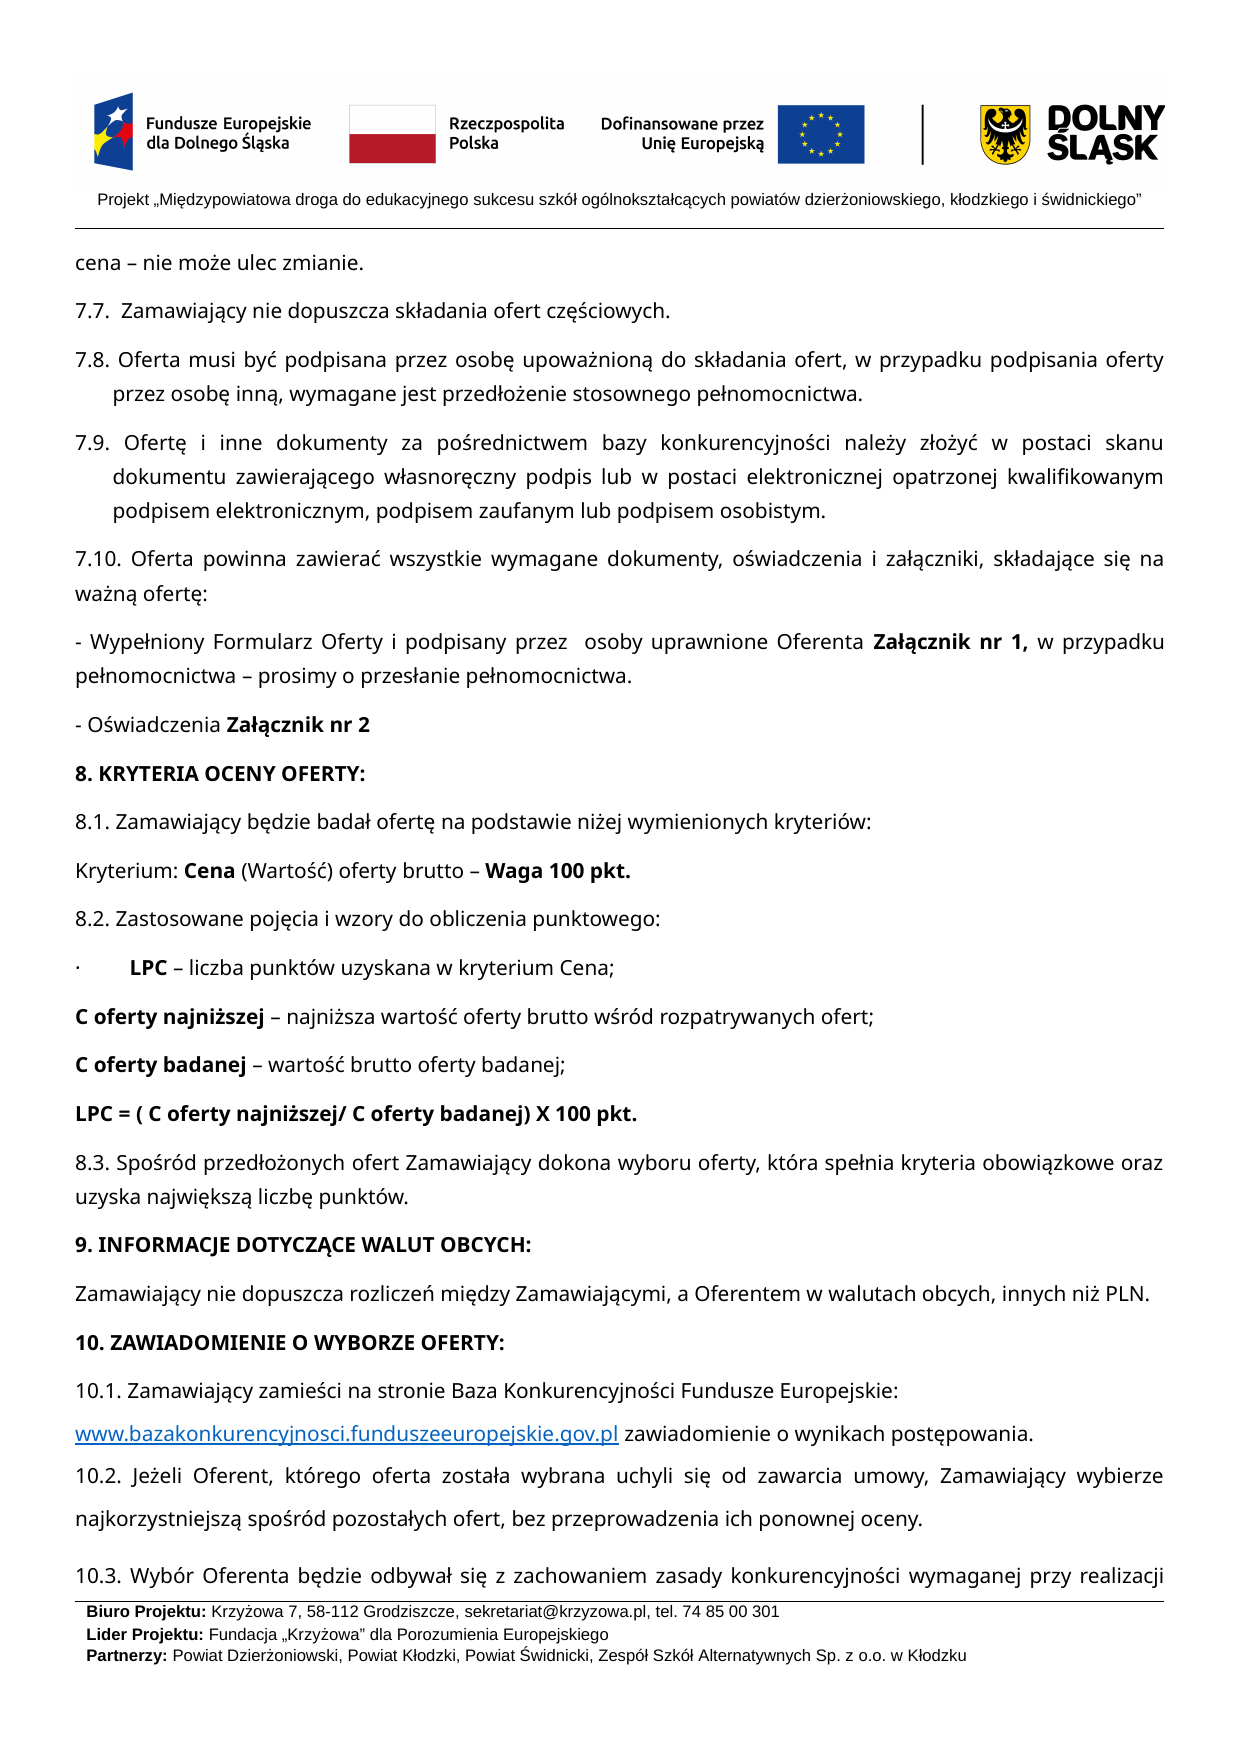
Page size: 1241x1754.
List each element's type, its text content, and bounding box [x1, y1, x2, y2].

text Zamawiający nie dopuszcza rozliczeń między Zamawiającymi, a Oferentem w walutach obcych, innych niż PLN. [75, 1279, 1165, 1308]
text 10.1. Zamawiający zamieści na stronie Baza Konkurencyjności Fundusze Europejskie: www.bazakonkurencyjnosci.funduszeeuropejskie.gov.pl zawiadomienie o wynikach postępowania. [75, 1376, 1165, 1447]
text 7.7. Zamawiający nie dopuszcza składania ofert częściowych. [75, 296, 1165, 325]
text 9. INFORMACJE DOTYCZĄCE WALUT OBCYCH: [75, 1231, 1165, 1259]
text 10.2. Jeżeli Oferent, którego oferta została wybrana uchyli się od zawarcia umowy, Zamawiający wybierze najkorzystniejszą spośród pozostałych ofert, bez przeprowadzenia ich ponownej oceny. [75, 1462, 1165, 1533]
text LPC = ( C oferty najniższej/ C oferty badanej) X 100 pkt. [75, 1099, 1165, 1128]
text · LPC – liczba punktów uzyskana w kryterium Cena; [75, 953, 1165, 982]
picture [75, 73, 1166, 190]
text Kryterium: Cena (Wartość) oferty brutto – Waga 100 pkt. [75, 856, 1165, 884]
text 7.8. Oferta musi być podpisana przez osobę upoważnioną do składania ofert, w przypadku podpisania oferty przez osobę inną, wymagane jest przedłożenie stosownego pełnomocnictwa. [75, 345, 1165, 408]
text 7.9. Ofertę i inne dokumenty za pośrednictwem bazy konkurencyjności należy złożyć w postaci skanu dokumentu zawierającego własnoręczny podpis lub w postaci elektronicznej opatrzonej kwalifikowanym podpisem elektronicznym, podpisem zaufanym lub podpisem osobistym. [75, 428, 1165, 524]
text 10. ZAWIADOMIENIE O WYBORZE OFERTY: [75, 1328, 1165, 1356]
text - Oświadczenia Załącznik nr 2 [75, 710, 1165, 738]
text 7.10. Oferta powinna zawierać wszystkie wymagane dokumenty, oświadczenia i załączniki, składające się na ważną ofertę: [75, 544, 1165, 607]
text 8. KRYTERIA OCENY OFERTY: [75, 759, 1165, 787]
text C oferty badanej – wartość brutto oferty badanej; [75, 1051, 1165, 1079]
text 8.1. Zamawiający będzie badał ofertę na podstawie niżej wymienionych kryteriów: [75, 807, 1165, 836]
text C oferty najniższej – najniższa wartość oferty brutto wśród rozpatrywanych ofert; [75, 1002, 1165, 1030]
text 8.3. Spośród przedłożonych ofert Zamawiający dokona wyboru oferty, która spełnia kryteria obowiązkowe oraz uzyska największą liczbę punktów. [75, 1148, 1165, 1210]
text - Wypełniony Formularz Oferty i podpisany przez osoby uprawnione Oferenta Załącznik nr 1, w przypadku pełnomocnictwa – prosimy o przesłanie pełnomocnictwa. [75, 627, 1165, 690]
text 8.2. Zastosowane pojęcia i wzory do obliczenia punktowego: [75, 904, 1165, 933]
